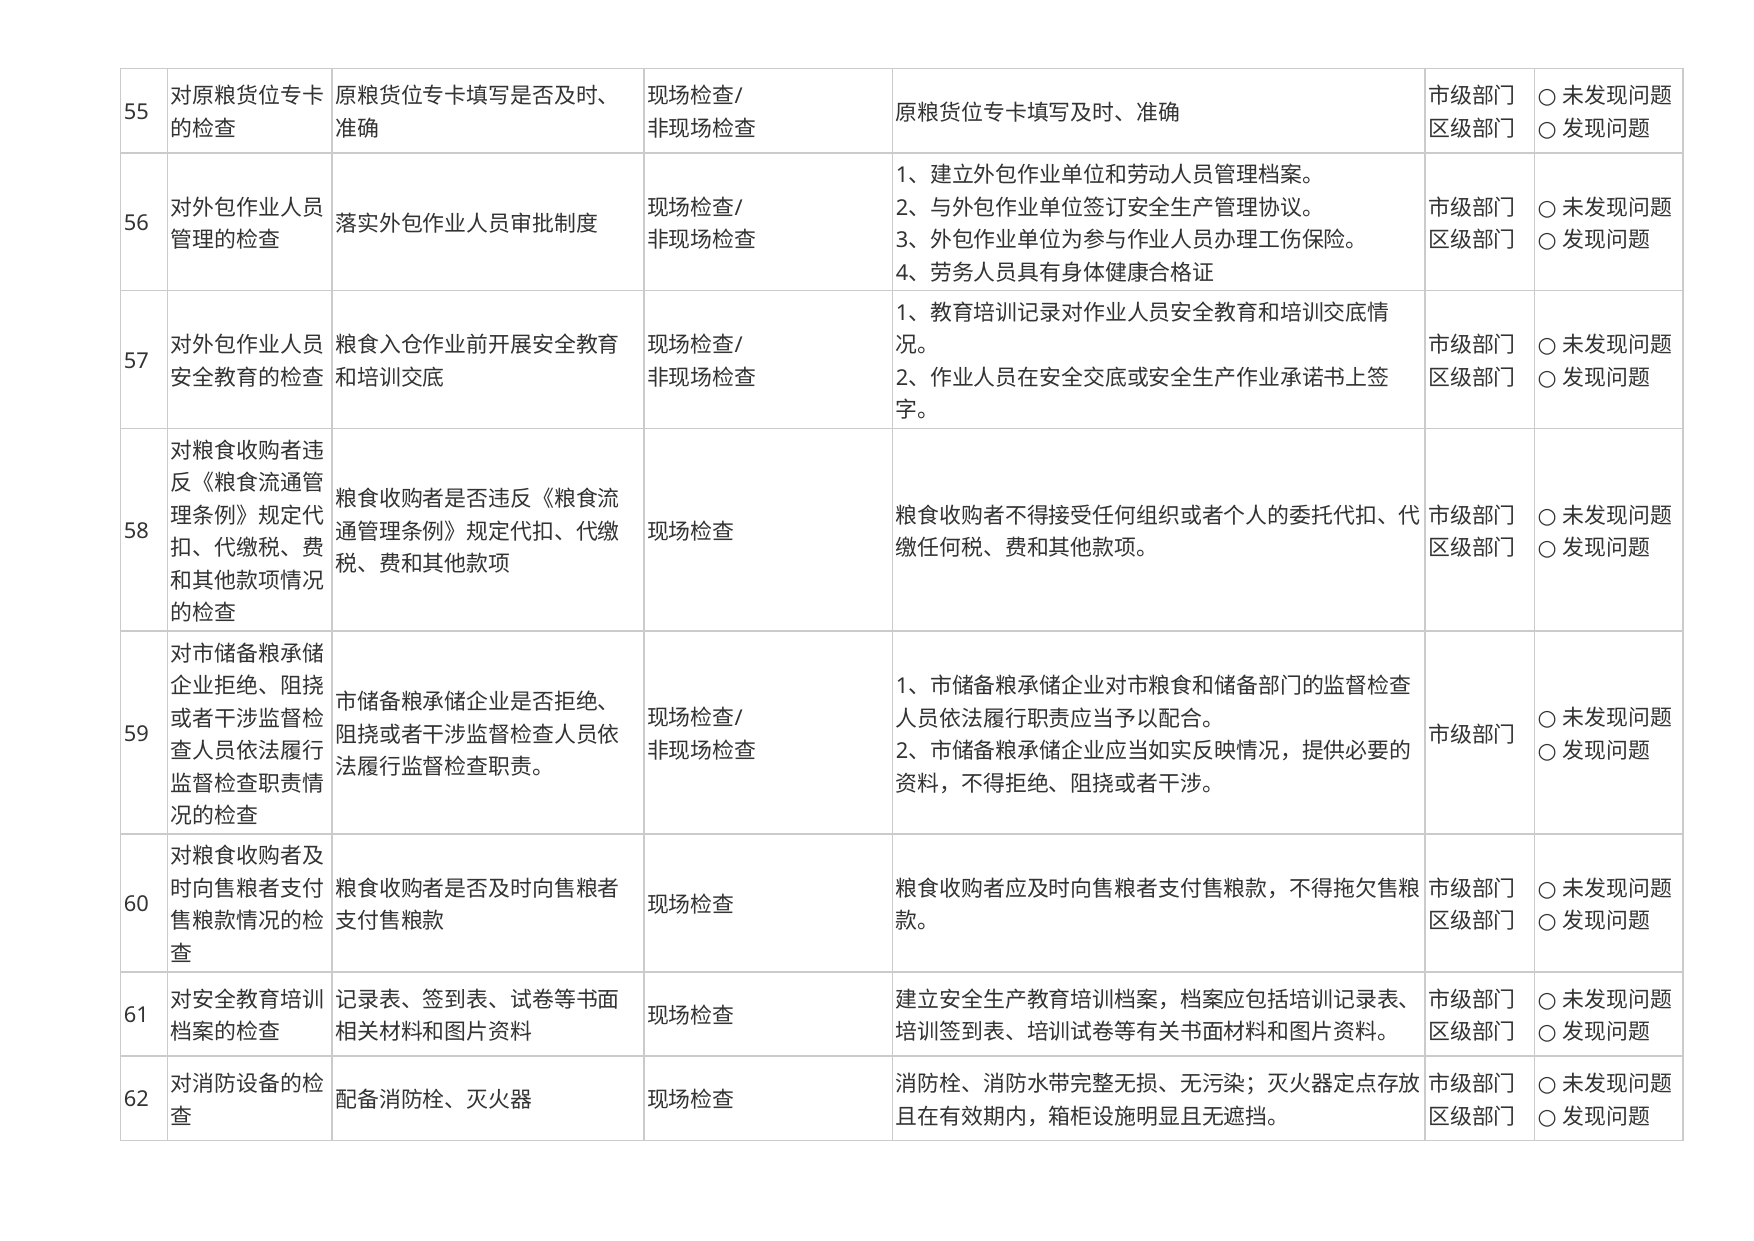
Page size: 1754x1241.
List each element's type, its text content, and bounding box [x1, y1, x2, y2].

table_cell 对外包作业人员管理的检查 [168, 154, 331, 290]
table_cell 市级部门 区级部门 [1426, 69, 1534, 152]
table_cell 市级部门 区级部门 [1426, 835, 1534, 971]
table_cell 粮食收购者是否违反《粮食流通管理条例》规定代扣、代缴税、费和其他款项 [333, 429, 643, 630]
table_cell 消防栓、消防水带完整无损、无污染；灭火器定点存放且在有效期内，箱柜设施明显且无遮挡。 [893, 1057, 1424, 1140]
table_cell 对粮食收购者及时向售粮者支付售粮款情况的检查 [168, 835, 331, 971]
table_cell 62 [121, 1057, 167, 1140]
table_cell 现场检查/ 非现场检查 [645, 154, 892, 290]
table_cell 55 [121, 69, 167, 152]
table_cell 市储备粮承储企业是否拒绝、阻挠或者干涉监督检查人员依法履行监督检查职责。 [333, 632, 643, 833]
table_cell ○ 未发现问题 ○ 发现问题 [1535, 1057, 1682, 1140]
table_cell 对消防设备的检查 [168, 1057, 331, 1140]
table_cell 配备消防栓、灭火器 [333, 1057, 643, 1140]
table_cell 粮食收购者应及时向售粮者支付售粮款，不得拖欠售粮款。 [893, 835, 1424, 971]
table_cell 对市储备粮承储企业拒绝、阻挠或者干涉监督检查人员依法履行监督检查职责情况的检查 [168, 632, 331, 833]
table_cell 1、市储备粮承储企业对市粮食和储备部门的监督检查人员依法履行职责应当予以配合。 2、市储备粮承储企业应当如实反映情况，提供必要的资料，不得拒绝、阻挠或者干涉。 [893, 632, 1424, 833]
table_cell 现场检查 [645, 1057, 892, 1140]
table_cell ○ 未发现问题 ○ 发现问题 [1535, 69, 1682, 152]
table_cell ○ 未发现问题 ○ 发现问题 [1535, 973, 1682, 1055]
table_cell 对安全教育培训档案的检查 [168, 973, 331, 1055]
table_cell 市级部门 区级部门 [1426, 429, 1534, 630]
table_cell 现场检查 [645, 973, 892, 1055]
table_cell ○ 未发现问题 ○ 发现问题 [1535, 632, 1682, 833]
table_cell 原粮货位专卡填写及时、准确 [893, 69, 1424, 152]
table_cell 现场检查/ 非现场检查 [645, 291, 892, 428]
table_cell 58 [121, 429, 167, 630]
table_cell 记录表、签到表、试卷等书面相关材料和图片资料 [333, 973, 643, 1055]
table_cell 市级部门 区级部门 [1426, 1057, 1534, 1140]
table_cell 市级部门 区级部门 [1426, 973, 1534, 1055]
table_cell 59 [121, 632, 167, 833]
table_cell 粮食收购者不得接受任何组织或者个人的委托代扣、代缴任何税、费和其他款项。 [893, 429, 1424, 630]
table_cell 对外包作业人员安全教育的检查 [168, 291, 331, 428]
table_cell 对粮食收购者违反《粮食流通管理条例》规定代扣、代缴税、费和其他款项情况的检查 [168, 429, 331, 630]
table_cell 原粮货位专卡填写是否及时、准确 [333, 69, 643, 152]
table_cell ○ 未发现问题 ○ 发现问题 [1535, 291, 1682, 428]
table_cell 粮食收购者是否及时向售粮者支付售粮款 [333, 835, 643, 971]
table_cell 建立安全生产教育培训档案，档案应包括培训记录表、培训签到表、培训试卷等有关书面材料和图片资料。 [893, 973, 1424, 1055]
table_cell 粮食入仓作业前开展安全教育和培训交底 [333, 291, 643, 428]
table_cell 现场检查 [645, 835, 892, 971]
table_cell 对原粮货位专卡的检查 [168, 69, 331, 152]
table_cell 60 [121, 835, 167, 971]
table_cell 市级部门 区级部门 [1426, 154, 1534, 290]
table_cell 57 [121, 291, 167, 428]
table_cell 1、教育培训记录对作业人员安全教育和培训交底情况。 2、作业人员在安全交底或安全生产作业承诺书上签字。 [893, 291, 1424, 428]
table_cell 56 [121, 154, 167, 290]
table_cell 现场检查/ 非现场检查 [645, 69, 892, 152]
table_cell 市级部门 区级部门 [1426, 291, 1534, 428]
table_cell 现场检查 [645, 429, 892, 630]
table_cell 落实外包作业人员审批制度 [333, 154, 643, 290]
table_cell 市级部门 [1426, 632, 1534, 833]
table_cell 61 [121, 973, 167, 1055]
table_cell ○ 未发现问题 ○ 发现问题 [1535, 154, 1682, 290]
table_cell ○ 未发现问题 ○ 发现问题 [1535, 429, 1682, 630]
table_cell 1、建立外包作业单位和劳动人员管理档案。 2、与外包作业单位签订安全生产管理协议。 3、外包作业单位为参与作业人员办理工伤保险。 4、劳务人员具有身体健康合格证 [893, 154, 1424, 290]
table_cell 现场检查/ 非现场检查 [645, 632, 892, 833]
table_cell ○ 未发现问题 ○ 发现问题 [1535, 835, 1682, 971]
